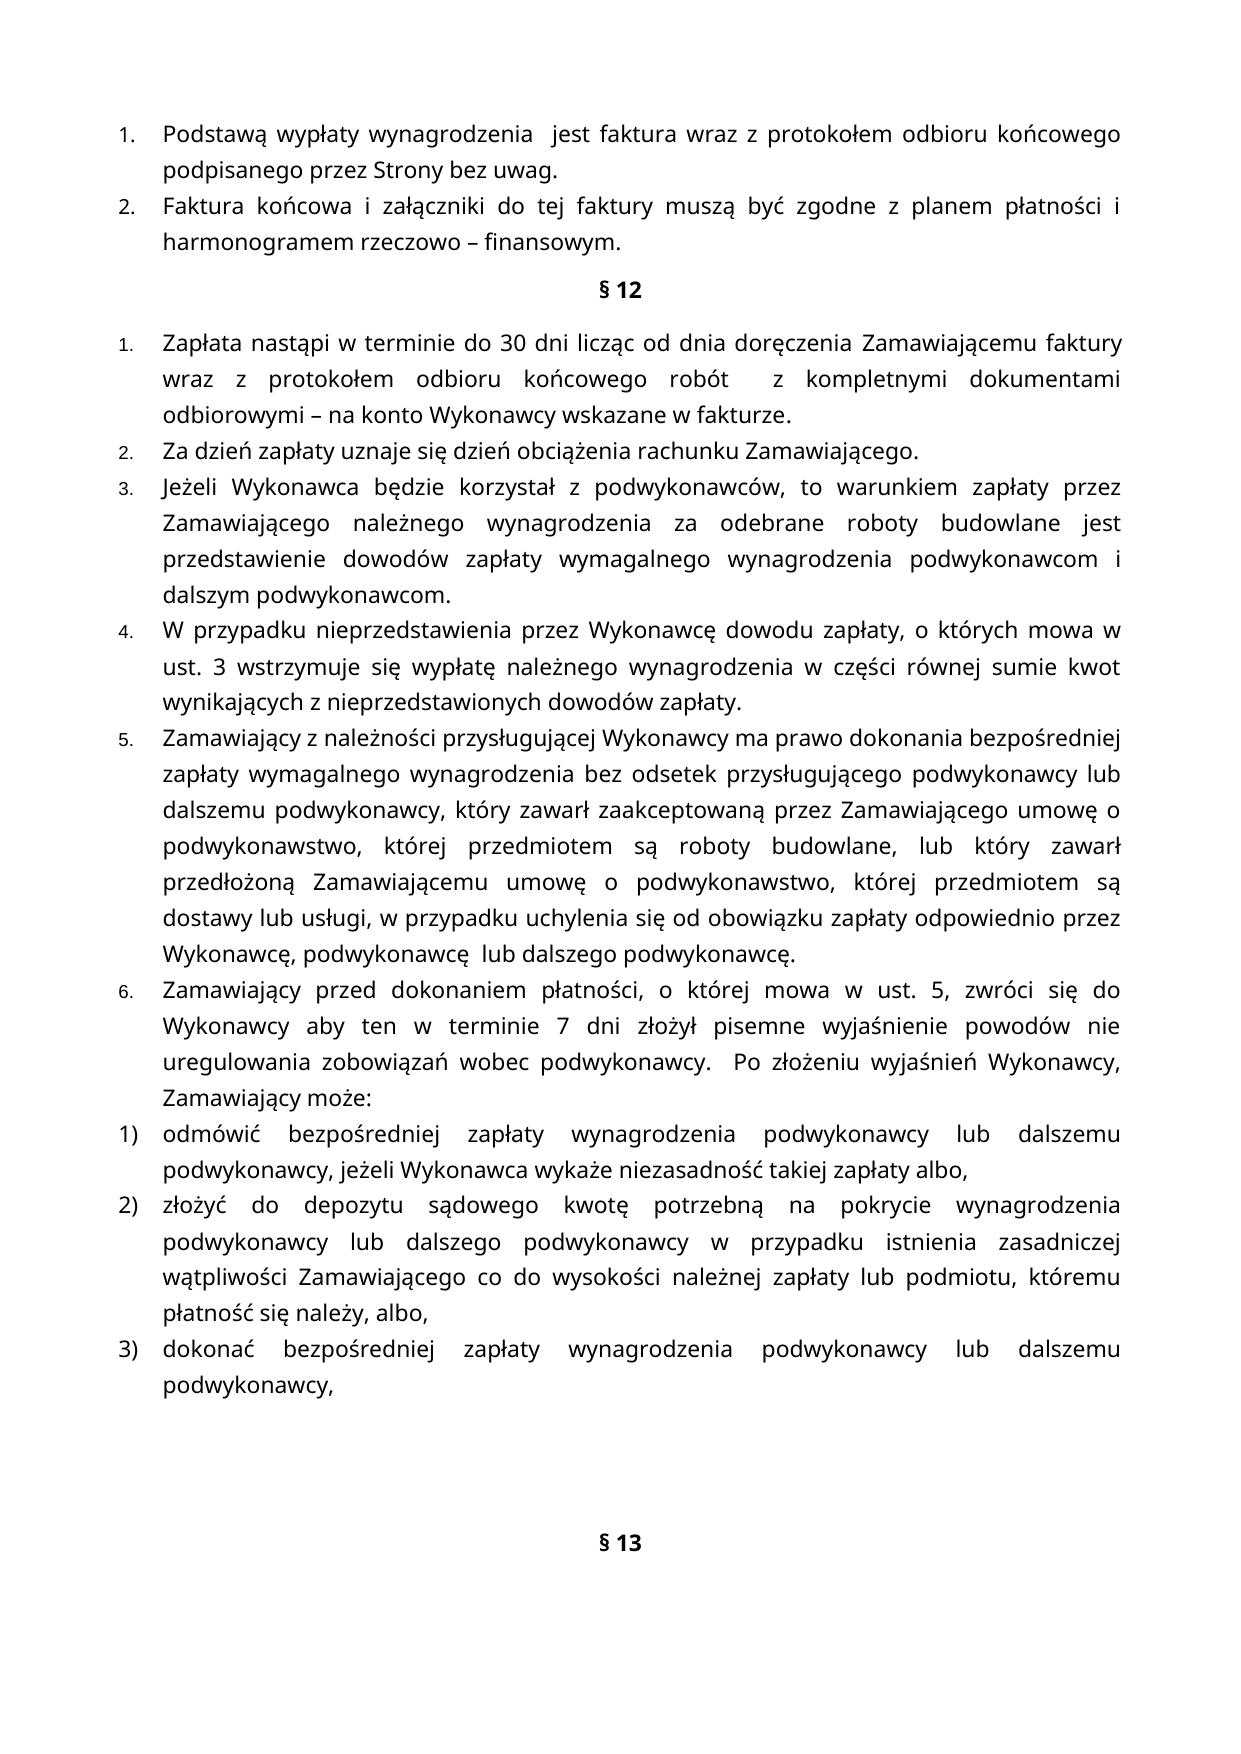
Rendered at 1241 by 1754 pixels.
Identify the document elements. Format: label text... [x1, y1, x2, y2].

text § 12 [118, 274, 1122, 306]
list dokonać bezpośredniej zapłaty wynagrodzenia podwykonawcy lub dalszemu podwykonawcy, [118, 1333, 1122, 1400]
list złożyć do depozytu sądowego kwotę potrzebną na pokrycie wynagrodzenia podwykonawcy lub dalszego podwykonawcy w przypadku istnienia zasadniczej wątpliwości Zamawiającego co do wysokości należnej zapłaty lub podmiotu, któremu płatność się należy, albo, [118, 1189, 1122, 1328]
text § 13 [118, 1527, 1122, 1558]
list odmówić bezpośredniej zapłaty wynagrodzenia podwykonawcy lub dalszemu podwykonawcy, jeżeli Wykonawca wykaże niezasadność takiej zapłaty albo, [118, 1118, 1122, 1185]
list Zapłata nastąpi w terminie do 30 dni licząc od dnia doręczenia Zamawiającemu faktury wraz z protokołem odbioru końcowego robót z kompletnymi dokumentami odbiorowymi – na konto Wykonawcy wskazane w fakturze. [118, 327, 1122, 430]
list Za dzień zapłaty uznaje się dzień obciążenia rachunku Zamawiającego. [118, 435, 1122, 466]
list Zamawiający przed dokonaniem płatności, o której mowa w ust. 5, zwróci się do Wykonawcy aby ten w terminie 7 dni złożył pisemne wyjaśnienie powodów nie uregulowania zobowiązań wobec podwykonawcy. Po złożeniu wyjaśnień Wykonawcy, Zamawiający może: [118, 974, 1122, 1113]
list Faktura końcowa i załączniki do tej faktury muszą być zgodne z planem płatności i harmonogramem rzeczowo – finansowym. [118, 190, 1122, 257]
list Jeżeli Wykonawca będzie korzystał z podwykonawców, to warunkiem zapłaty przez Zamawiającego należnego wynagrodzenia za odebrane roboty budowlane jest przedstawienie dowodów zapłaty wymagalnego wynagrodzenia podwykonawcom i dalszym podwykonawcom. [118, 471, 1122, 610]
list W przypadku nieprzedstawienia przez Wykonawcę dowodu zapłaty, o których mowa w ust. 3 wstrzymuje się wypłatę należnego wynagrodzenia w części równej sumie kwot wynikających z nieprzedstawionych dowodów zapłaty. [118, 614, 1122, 718]
list Podstawą wypłaty wynagrodzenia jest faktura wraz z protokołem odbioru końcowego podpisanego przez Strony bez uwag. [118, 118, 1122, 185]
list Zamawiający z należności przysługującej Wykonawcy ma prawo dokonania bezpośredniej zapłaty wymagalnego wynagrodzenia bez odsetek przysługującego podwykonawcy lub dalszemu podwykonawcy, który zawarł zaakceptowaną przez Zamawiającego umowę o podwykonawstwo, której przedmiotem są roboty budowlane, lub który zawarł przedłożoną Zamawiającemu umowę o podwykonawstwo, której przedmiotem są dostawy lub usługi, w przypadku uchylenia się od obowiązku zapłaty odpowiednio przez Wykonawcę, podwykonawcę lub dalszego podwykonawcę. [118, 722, 1122, 969]
